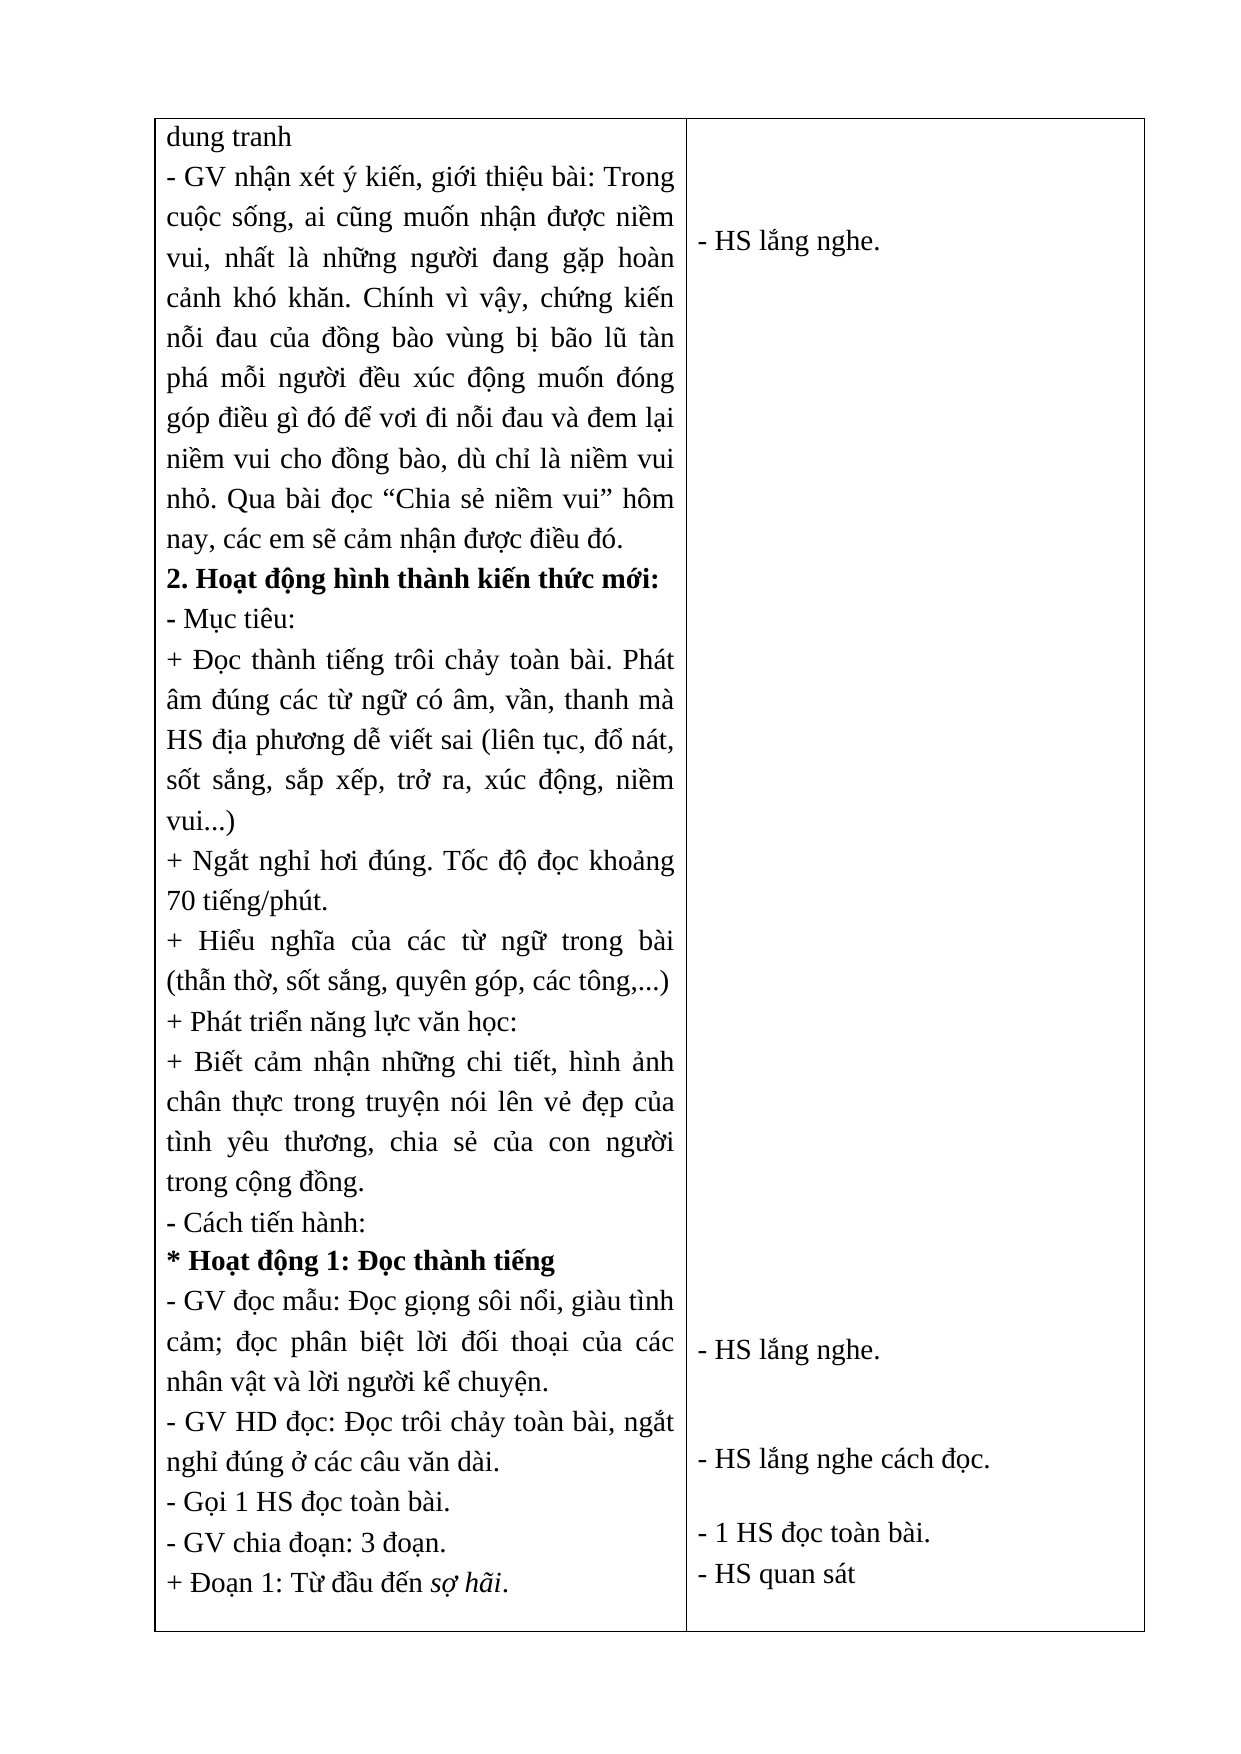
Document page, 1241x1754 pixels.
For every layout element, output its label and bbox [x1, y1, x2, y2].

table_cell [156, 119, 686, 1631]
table_cell [687, 119, 1144, 1631]
